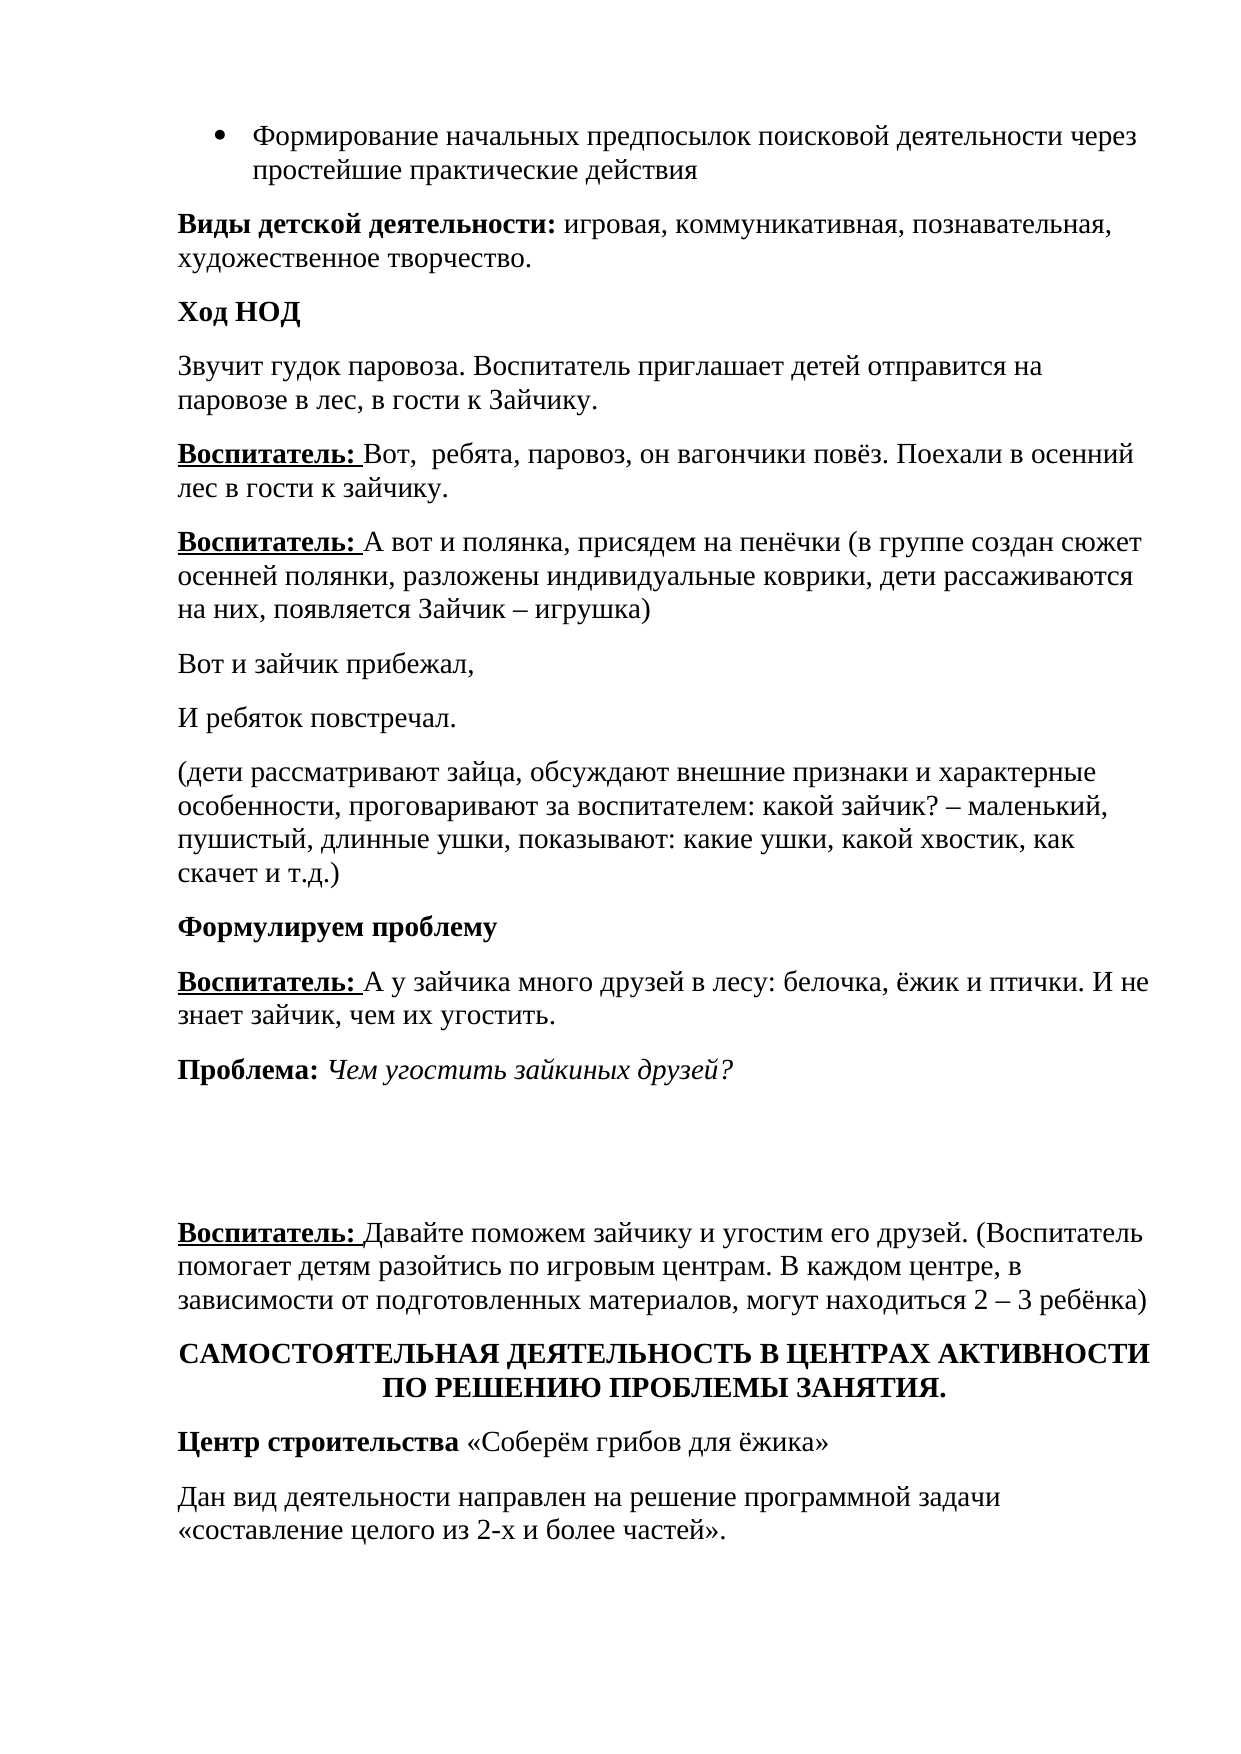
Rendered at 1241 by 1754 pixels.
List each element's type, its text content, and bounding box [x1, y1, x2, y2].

text Воспитатель: А вот и полянка, присядем на пенёчки (в группе создан сюжет осенней полянки, разложены индивидуальные коврики, дети рассаживаются на них, появляется Зайчик – игрушка) [177, 524, 1152, 625]
text Звучит гудок паровоза. Воспитатель приглашает детей отправится на паровозе в лес, в гости к Зайчику. [177, 348, 1152, 416]
text Виды детской деятельности: игровая, коммуникативная, познавательная, художественное творчество. [177, 206, 1152, 273]
list Формирование начальных предпосылок поисковой деятельности через простейшие практические действия [215, 118, 1152, 185]
text Центр строительства «Соберём грибов для ёжика» [177, 1424, 1152, 1458]
text Вот и зайчик прибежал, [177, 646, 1152, 679]
text Ход НОД [177, 294, 1152, 328]
text И ребяток повстречал. [177, 700, 1152, 734]
text САМОСТОЯТЕЛЬНАЯ ДЕЯТЕЛЬНОСТЬ В ЦЕНТРАХ АКТИВНОСТИ ПО РЕШЕНИЮ ПРОБЛЕМЫ ЗАНЯТИЯ. [177, 1336, 1152, 1403]
text Дан вид деятельности направлен на решение программной задачи «составление целого из 2-х и более частей». [177, 1479, 1152, 1546]
text (дети рассматривают зайца, обсуждают внешние признаки и характерные особенности, проговаривают за воспитателем: какой зайчик? – маленький, пушистый, длинные ушки, показывают: какие ушки, какой хвостик, как скачет и т.д.) [177, 754, 1152, 889]
text Воспитатель: Давайте поможем зайчику и угостим его друзей. (Воспитатель помогает детям разойтись по игровым центрам. В каждом центре, в зависимости от подготовленных материалов, могут находиться 2 – 3 ребёнка) [177, 1215, 1152, 1316]
text Воспитатель: А у зайчика много друзей в лесу: белочка, ёжик и птички. И не знает зайчик, чем их угостить. [177, 964, 1152, 1031]
text Формулируем проблему [177, 909, 1152, 943]
text Проблема: Чем угостить зайкиных друзей? [177, 1052, 1152, 1085]
text Воспитатель: Вот, ребята, паровоз, он вагончики повёз. Поехали в осенний лес в гости к зайчику. [177, 436, 1152, 503]
